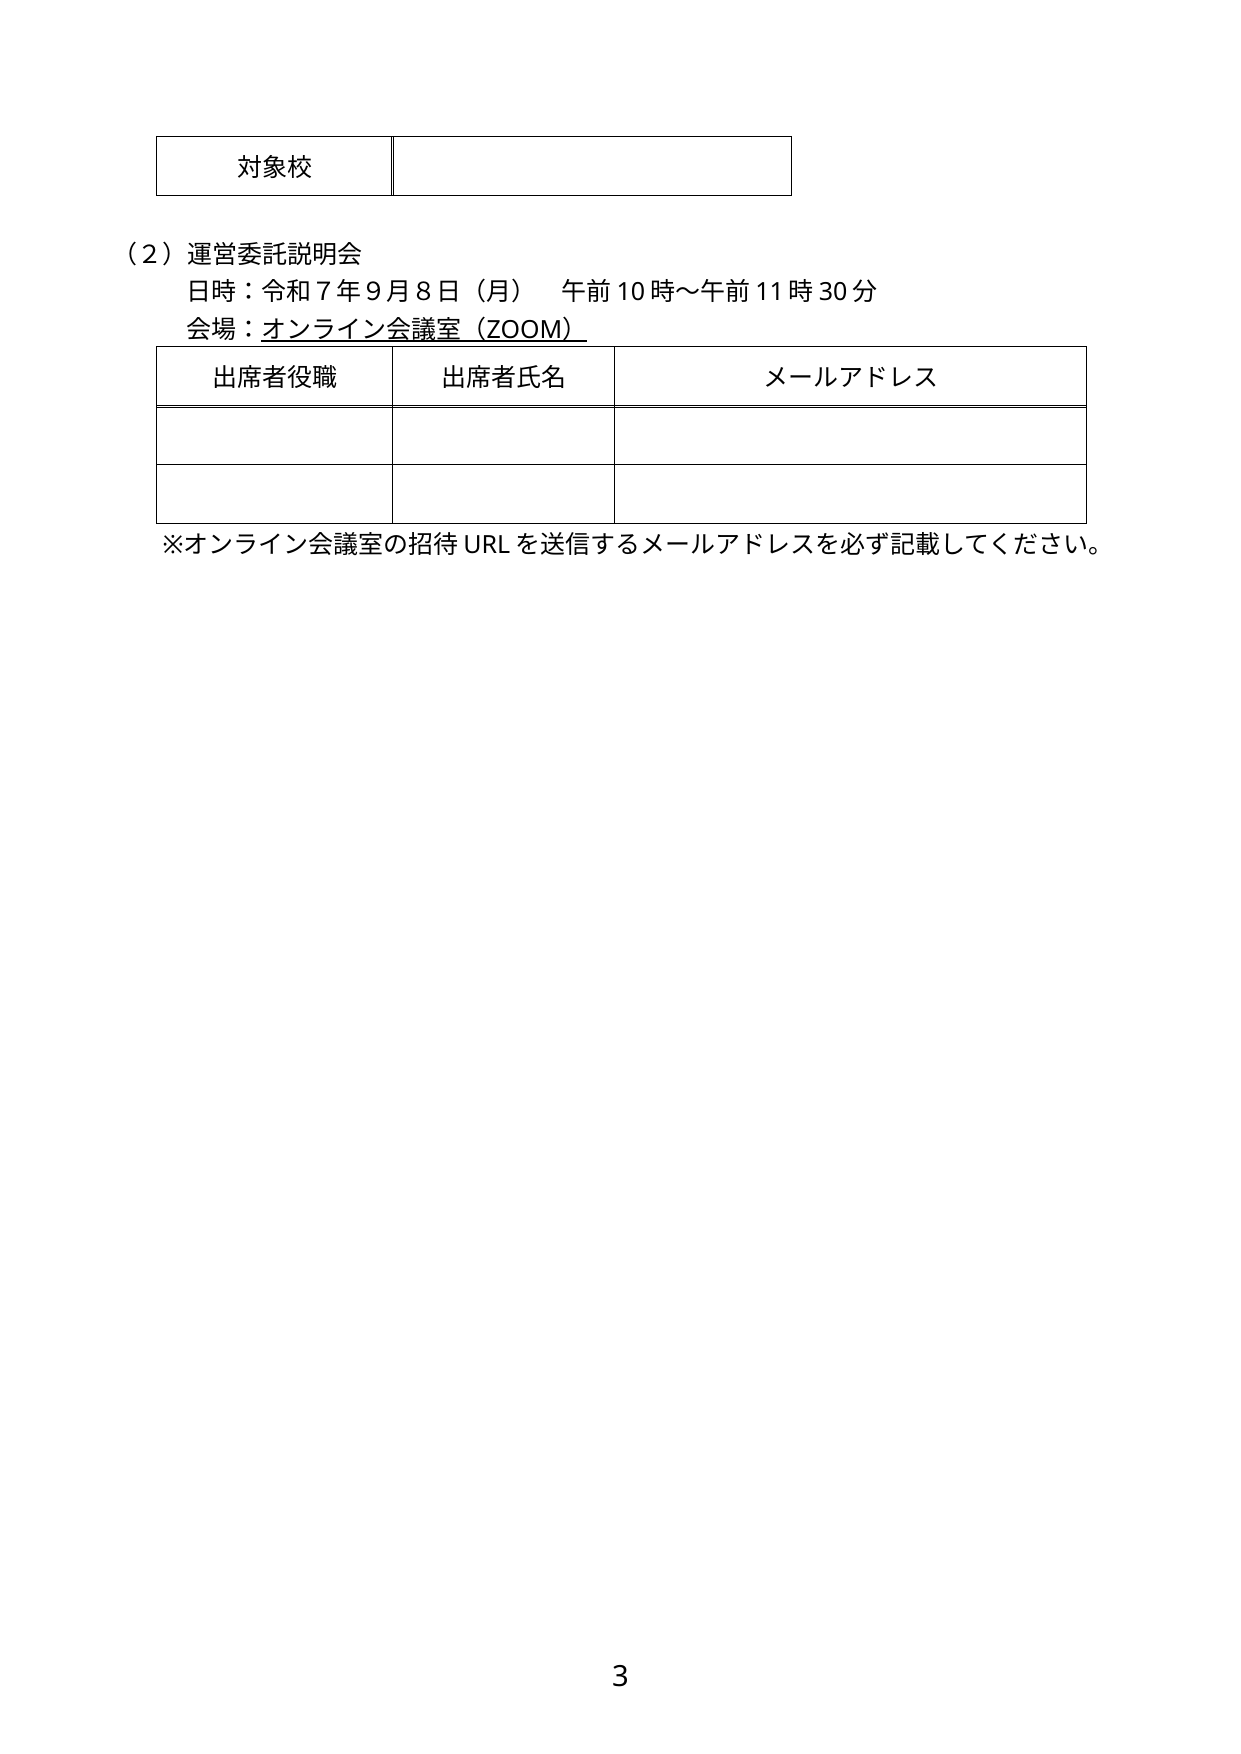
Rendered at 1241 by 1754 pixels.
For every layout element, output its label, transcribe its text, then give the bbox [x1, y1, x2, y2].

table_header 出席者氏名 [393, 347, 614, 405]
table_header 出席者役職 [157, 347, 392, 405]
table_cell [615, 465, 1086, 523]
text 日時：令和７年９月８日（月） 午前10時～午前11時30分 [112, 271, 1128, 308]
table_cell [393, 465, 614, 523]
text （２）運営委託説明会 [112, 233, 1088, 271]
table_cell [615, 408, 1086, 464]
table_cell [393, 408, 614, 464]
table_cell [157, 408, 392, 464]
table_cell [157, 465, 392, 523]
table_header メールアドレス [615, 347, 1086, 405]
table_header [394, 137, 791, 195]
text ※オンライン会議室の招待URLを送信するメールアドレスを必ず記載してください。 [112, 524, 1128, 562]
text 会場：オンライン会議室（ZOOM） [112, 308, 1128, 346]
table_header 対象校 [157, 137, 391, 195]
